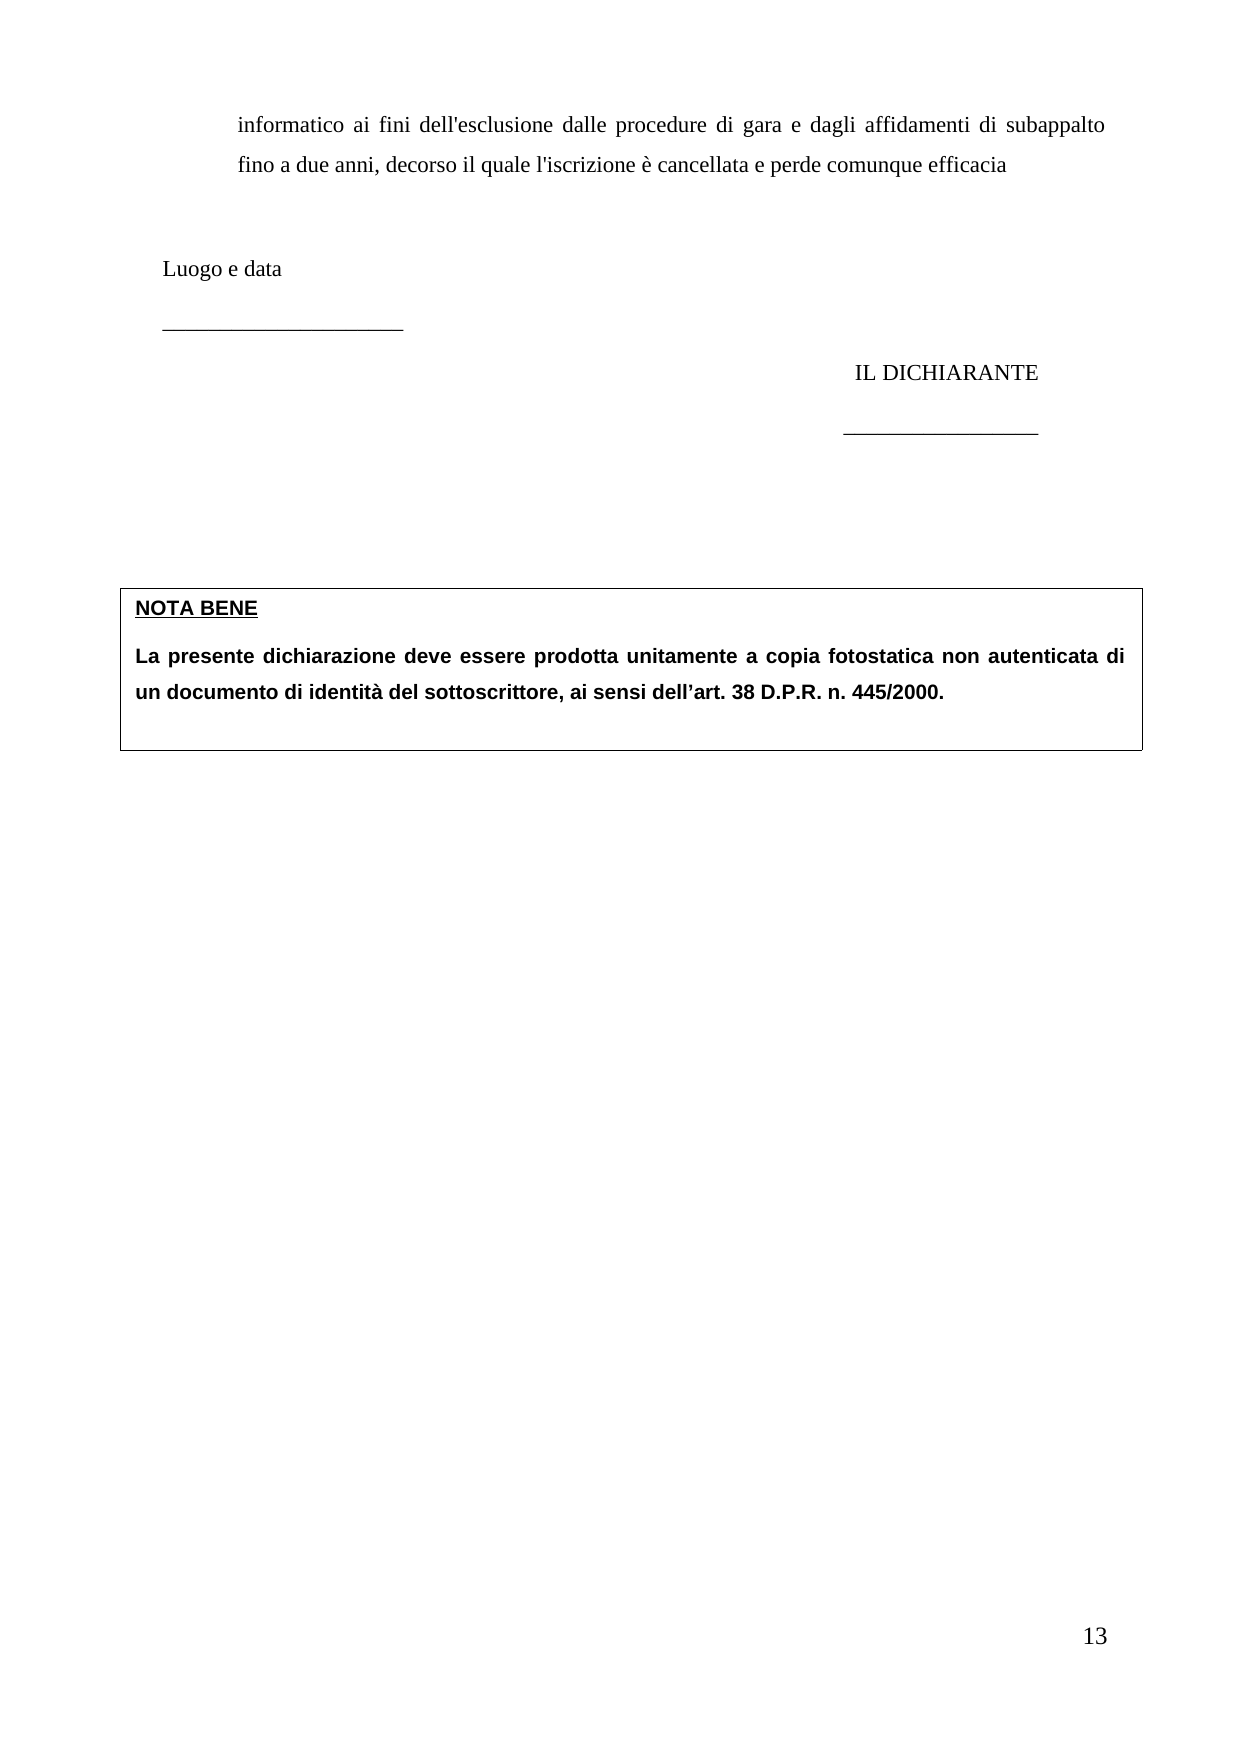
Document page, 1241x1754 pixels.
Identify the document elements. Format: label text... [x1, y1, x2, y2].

text _____________________ [162, 307, 1107, 333]
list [200, 111, 1107, 177]
text _________________ [162, 411, 1107, 437]
text IL DICHIARANTE [162, 359, 1107, 385]
text Luogo e data [162, 255, 1107, 281]
